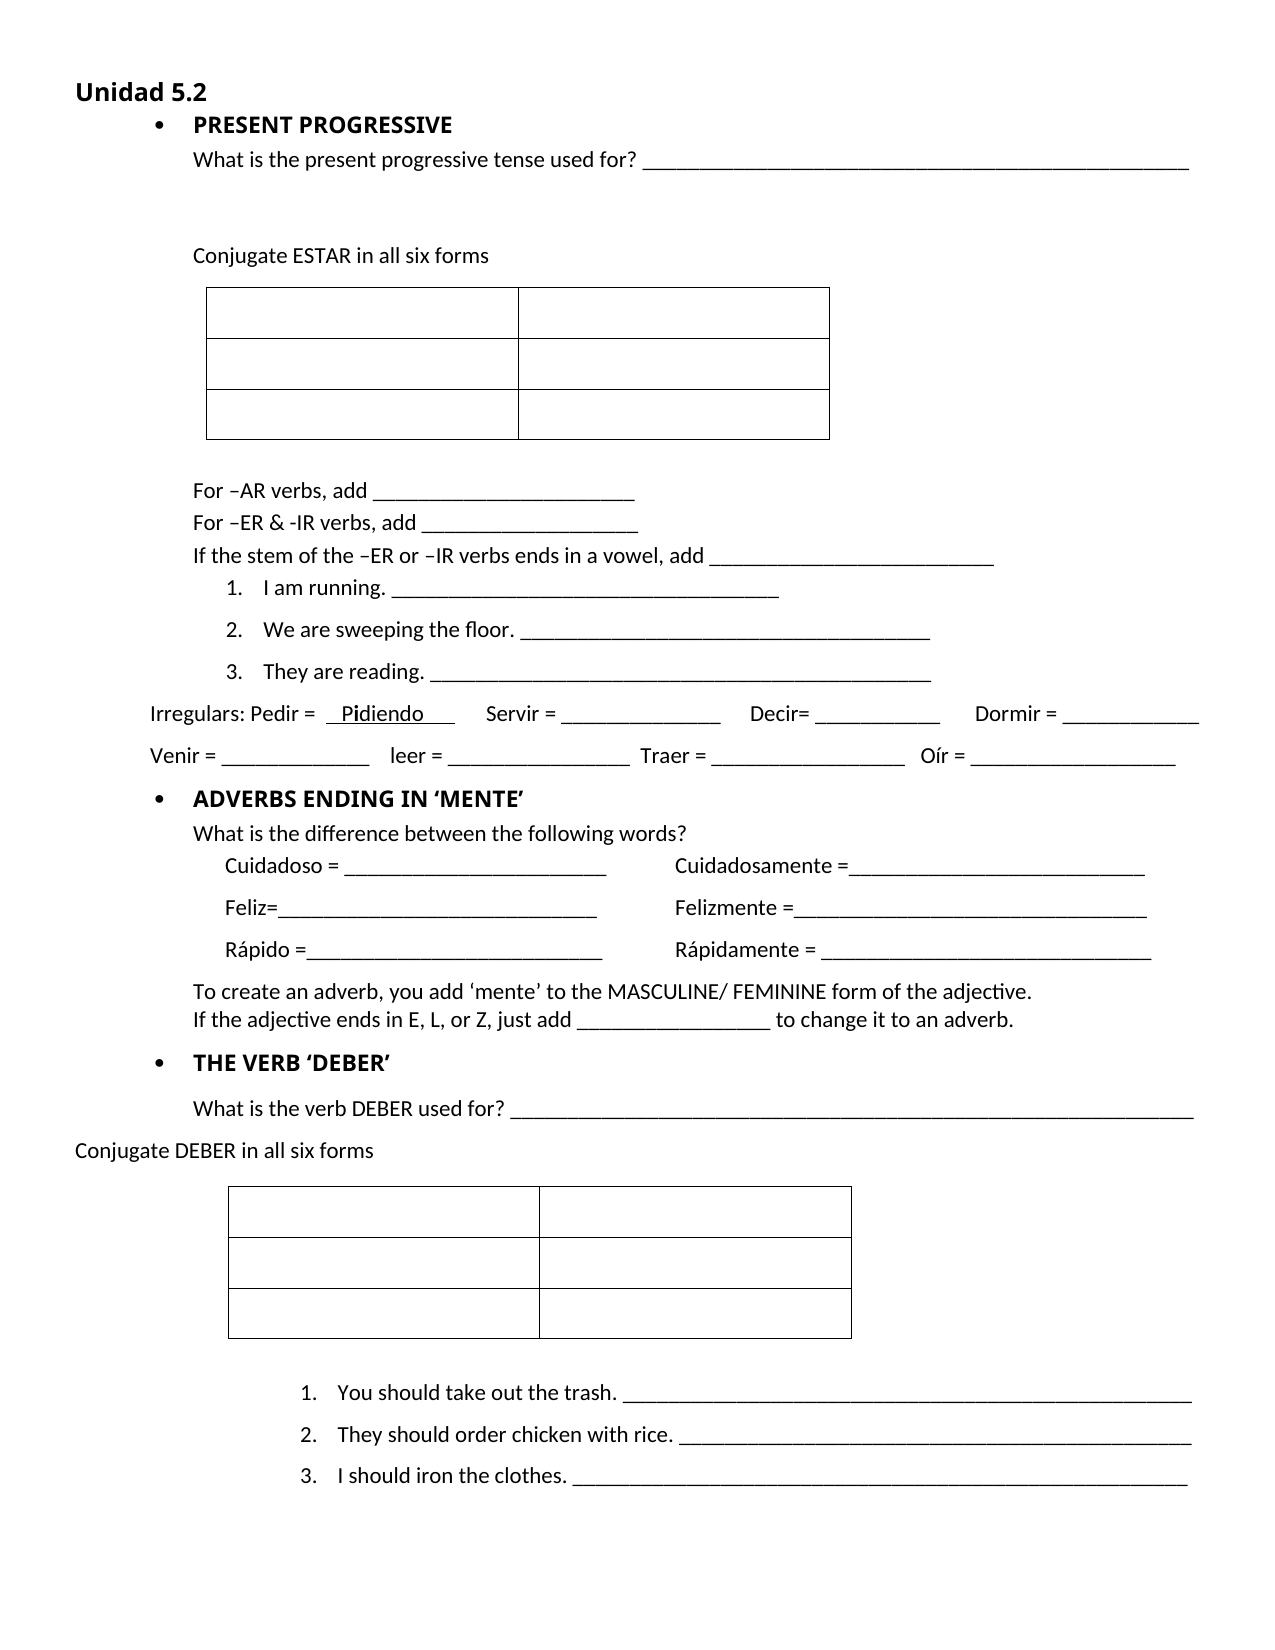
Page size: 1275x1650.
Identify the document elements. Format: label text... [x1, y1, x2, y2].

table_cell [519, 339, 829, 388]
list PRESENT PROGRESSIVE [155, 109, 1200, 140]
list What is the difference between the following words? [193, 819, 1200, 847]
list To create an adverb, you add ‘mente’ to the MASCULINE/ FEMININE form of the adjective. [193, 977, 1200, 1005]
list Rápido =__________________________ Rápidamente = _____________________________ [193, 935, 1200, 963]
list I should iron the clothes. ______________________________________________________ [300, 1462, 1200, 1490]
list Conjugate ESTAR in all six forms [193, 242, 1200, 269]
list You should take out the trash. __________________________________________________ [300, 1378, 1200, 1406]
table_header [229, 1187, 539, 1237]
list We are sweeping the floor. ____________________________________ [226, 615, 1200, 643]
table_cell [207, 339, 518, 388]
list I am running. __________________________________ [226, 573, 1200, 601]
list For –ER & -IR verbs, add ___________________ [193, 508, 1200, 537]
table_cell [540, 1238, 851, 1287]
text Irregulars: Pedir = Pidiendo Servir = ______________ Decir= ___________ Dormir = ____________ [150, 699, 1200, 727]
list If the stem of the –ER or –IR verbs ends in a vowel, add _________________________ [193, 541, 1200, 569]
table_cell [540, 1289, 851, 1338]
table_header [519, 288, 829, 338]
table_cell [207, 390, 518, 439]
text Unidad 5.2 [75, 75, 1200, 109]
list ADVERBS ENDING IN ‘MENTE’ [155, 783, 1200, 814]
list They are reading. ____________________________________________ [226, 657, 1200, 685]
text Venir = _____________ leer = ________________ Traer = _________________ Oír = __________________ [150, 741, 1200, 769]
list What is the present progressive tense used for? ________________________________________________ [193, 145, 1200, 173]
list Cuidadoso = _______________________ Cuidadosamente =__________________________ [193, 851, 1200, 879]
list If the adjective ends in E, L, or Z, just add _________________ to change it to an adverb. [193, 1005, 1200, 1033]
list THE VERB ‘DEBER’ [155, 1047, 1200, 1078]
table_cell [229, 1238, 539, 1287]
list Feliz=____________________________ Felizmente =_______________________________ [193, 893, 1200, 921]
list What is the verb DEBER used for? ____________________________________________________________ [193, 1094, 1200, 1122]
table_header [540, 1187, 851, 1237]
list Conjugate DEBER in all six forms [75, 1136, 1200, 1164]
table_cell [519, 390, 829, 439]
table_header [207, 288, 518, 338]
list They should order chicken with rice. _____________________________________________ [300, 1420, 1200, 1448]
table_cell [229, 1289, 539, 1338]
list For –AR verbs, add _______________________ [193, 476, 1200, 504]
